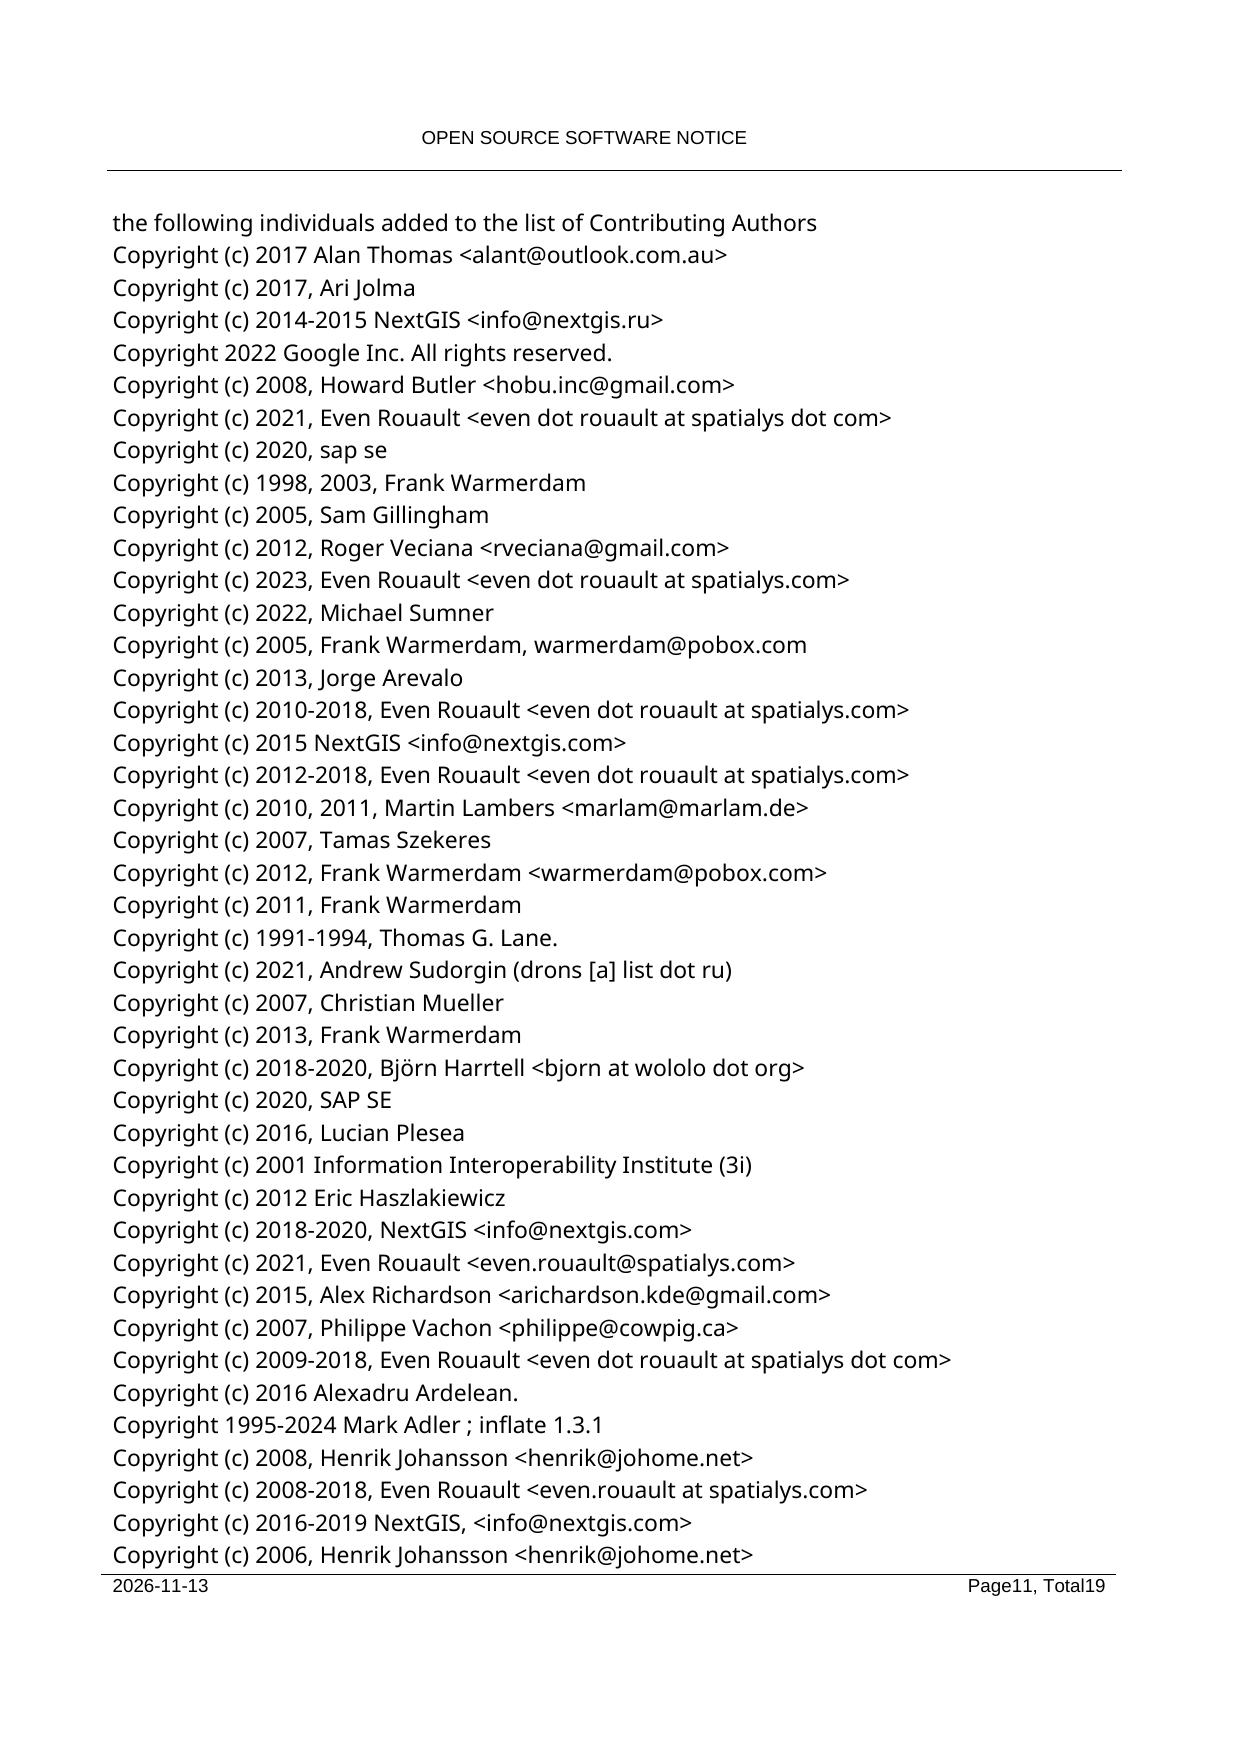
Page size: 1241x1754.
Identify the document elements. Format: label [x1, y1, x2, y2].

text [112, 206, 1128, 1571]
